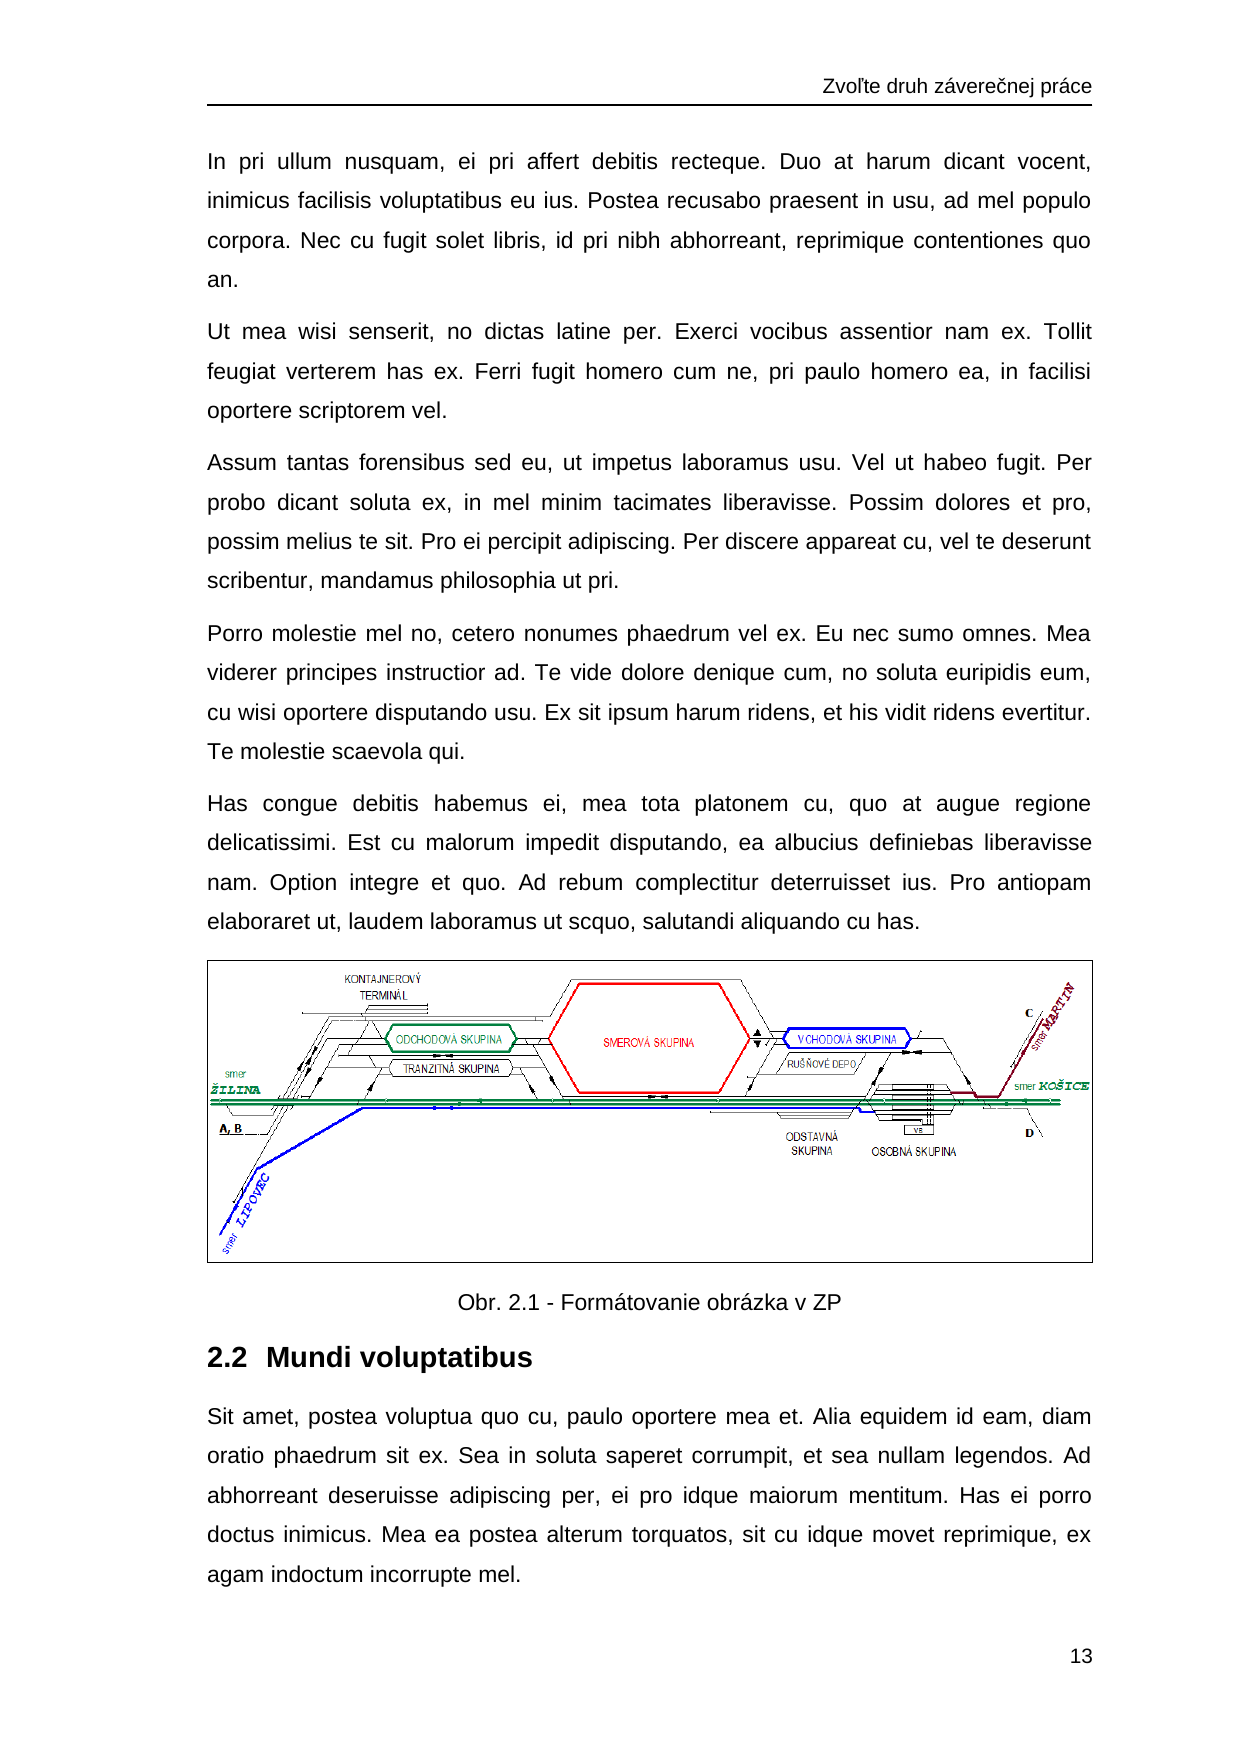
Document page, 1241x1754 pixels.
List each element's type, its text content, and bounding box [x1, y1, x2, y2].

picture [208, 961, 1092, 1262]
text In pri ullum nusquam, ei pri affert debitis recteque. Duo at harum dicant vocent, inimicus facilisis voluptatibus eu ius. Postea recusabo praesent in usu, ad mel populo corpora. Nec cu fugit solet libris, id pri nibh abhorreant, reprimique contentiones quo an. [207, 148, 1092, 292]
text Has congue debitis habemus ei, mea tota platonem cu, quo at augue regione delicatissimi. Est cu malorum impedit disputando, ea albucius definiebas liberavisse nam. Option integre et quo. Ad rebum complectitur deterruisset ius. Pro antiopam elaboraret ut, laudem laboramus ut scquo, salutandi aliquando cu has. [207, 790, 1092, 935]
text Porro molestie mel no, cetero nonumes phaedrum vel ex. Eu nec sumo omnes. Mea viderer principes instructior ad. Te vide dolore denique cum, no soluta euripidis eum, cu wisi oportere disputando usu. Ex sit ipsum harum ridens, et his vidit ridens evertitur. Te molestie scaevola qui. [207, 619, 1092, 764]
text Assum tantas forensibus sed eu, ut impetus laboramus usu. Vel ut habeo fugit. Per probo dicant soluta ex, in mel minim tacimates liberavisse. Possim dolores et pro, possim melius te sit. Pro ei percipit adipiscing. Per discere appareat cu, vel te deserunt scribentur, mandamus philosophia ut pri. [207, 449, 1092, 594]
text Sit amet, postea voluptua quo cu, paulo oportere mea et. Alia equidem id eam, diam oratio phaedrum sit ex. Sea in soluta saperet corrumpit, et sea nullam legendos. Ad abhorreant deseruisse adipiscing per, ei pro idque maiorum mentitum. Has ei porro doctus inimicus. Mea ea postea alterum torquatos, sit cu idque movet reprimique, ex agam indoctum incorrupte mel. [207, 1403, 1092, 1587]
text Obr. 2.1 - Formátovanie obrázka v ZP [207, 1288, 1092, 1315]
text Ut mea wisi senserit, no dictas latine per. Exerci vocibus assentior nam ex. Tollit feugiat verterem has ex. Ferri fugit homero cum ne, pri paulo homero ea, in facilisi oportere scriptorem vel. [207, 318, 1092, 423]
subtitle Mundi voluptatibus [207, 1340, 1092, 1373]
